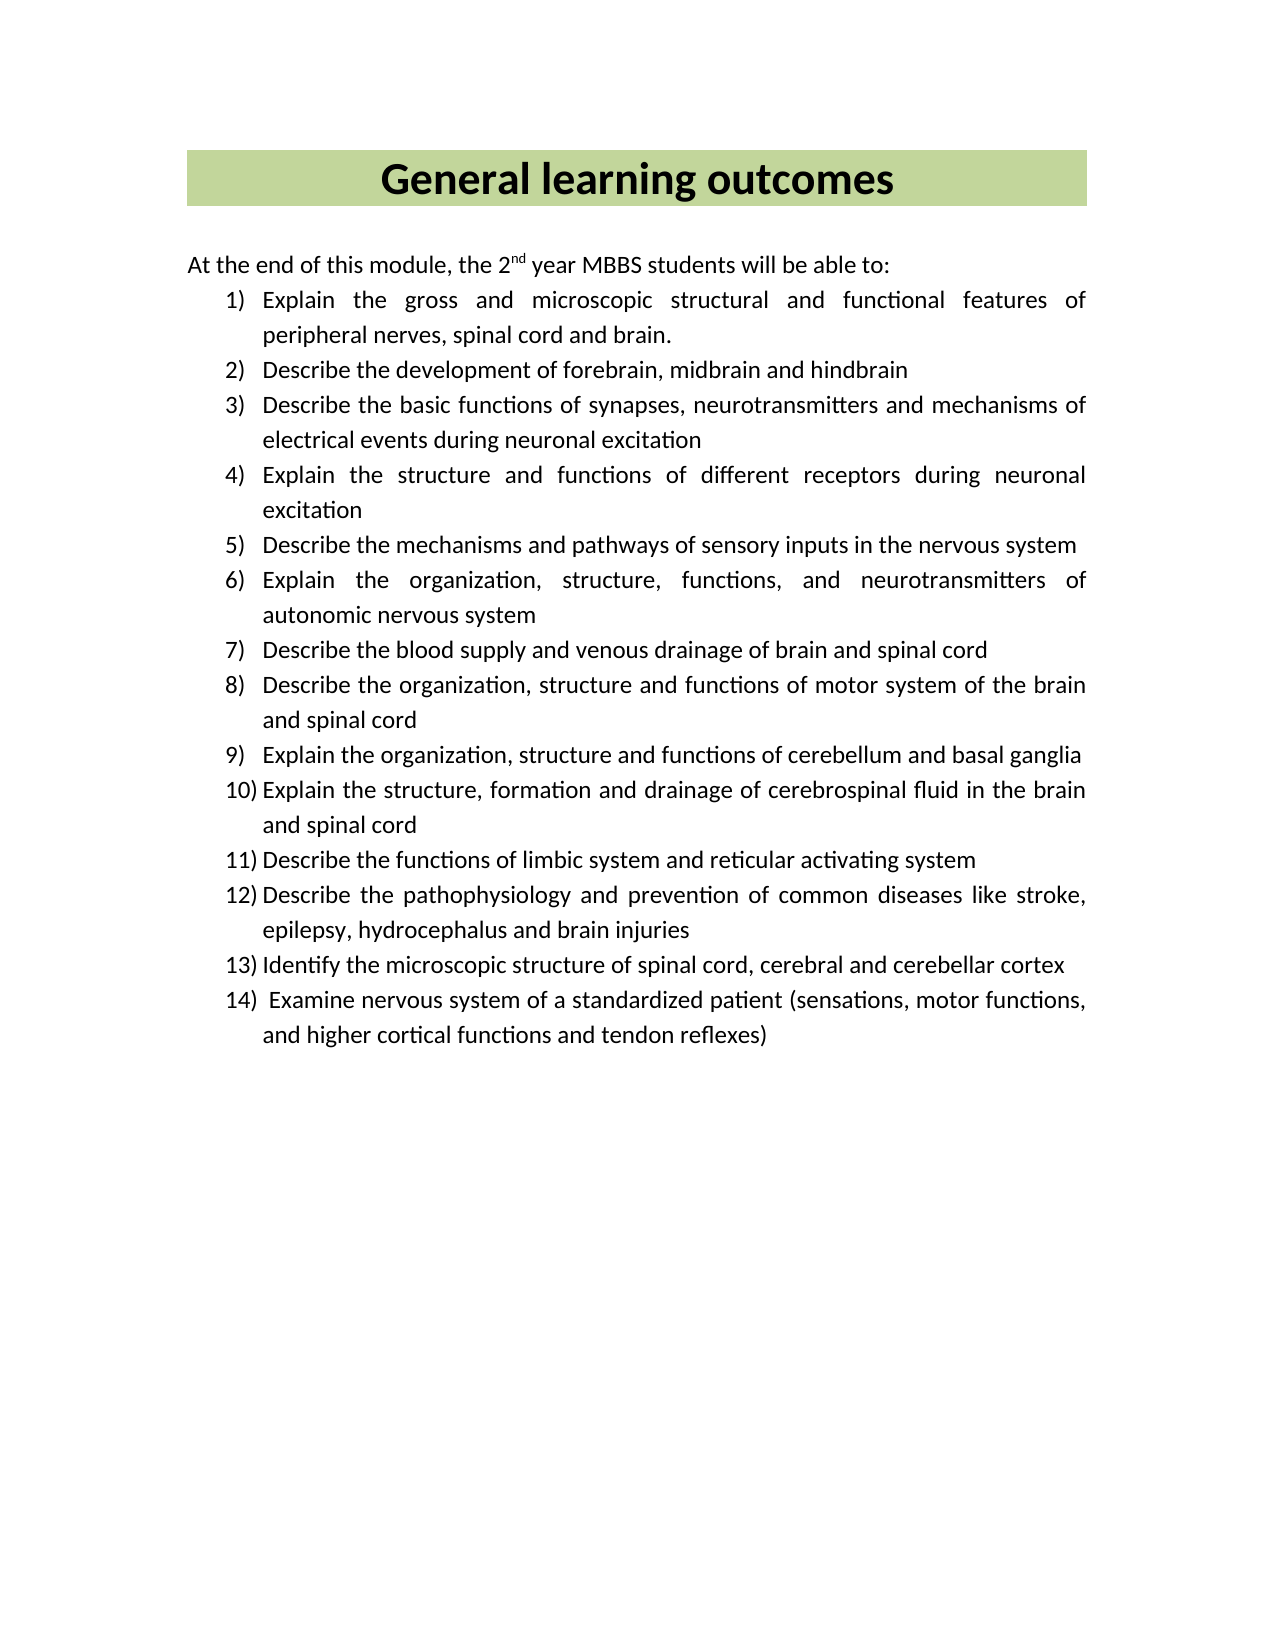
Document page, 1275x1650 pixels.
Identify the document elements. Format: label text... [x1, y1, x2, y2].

list Explain the structure, formation and drainage of cerebrospinal fluid in the brain and spinal cord [225, 774, 1087, 840]
list Describe the mechanisms and pathways of sensory inputs in the nervous system [225, 529, 1087, 560]
list Explain the structure and functions of different receptors during neuronal excitation [225, 459, 1087, 525]
list Describe the blood supply and venous drainage of brain and spinal cord [225, 634, 1087, 665]
list Describe the basic functions of synapses, neurotransmitters and mechanisms of electrical events during neuronal excitation [225, 389, 1087, 455]
text At the end of this module, the 2nd year MBBS students will be able to: [187, 249, 1087, 280]
list Describe the development of forebrain, midbrain and hindbrain [225, 354, 1087, 385]
list Explain the gross and microscopic structural and functional features of peripheral nerves, spinal cord and brain. [225, 284, 1087, 350]
text General learning outcomes [187, 150, 1087, 206]
list Identify the microscopic structure of spinal cord, cerebral and cerebellar cortex [225, 949, 1087, 980]
list Examine nervous system of a standardized patient (sensations, motor functions, and higher cortical functions and tendon reflexes) [225, 984, 1087, 1050]
list Describe the organization, structure and functions of motor system of the brain and spinal cord [225, 669, 1087, 735]
list Explain the organization, structure, functions, and neurotransmitters of autonomic nervous system [225, 564, 1087, 630]
list Explain the organization, structure and functions of cerebellum and basal ganglia [225, 739, 1087, 770]
list Describe the functions of limbic system and reticular activating system [225, 844, 1087, 875]
list Describe the pathophysiology and prevention of common diseases like stroke, epilepsy, hydrocephalus and brain injuries [225, 879, 1087, 945]
